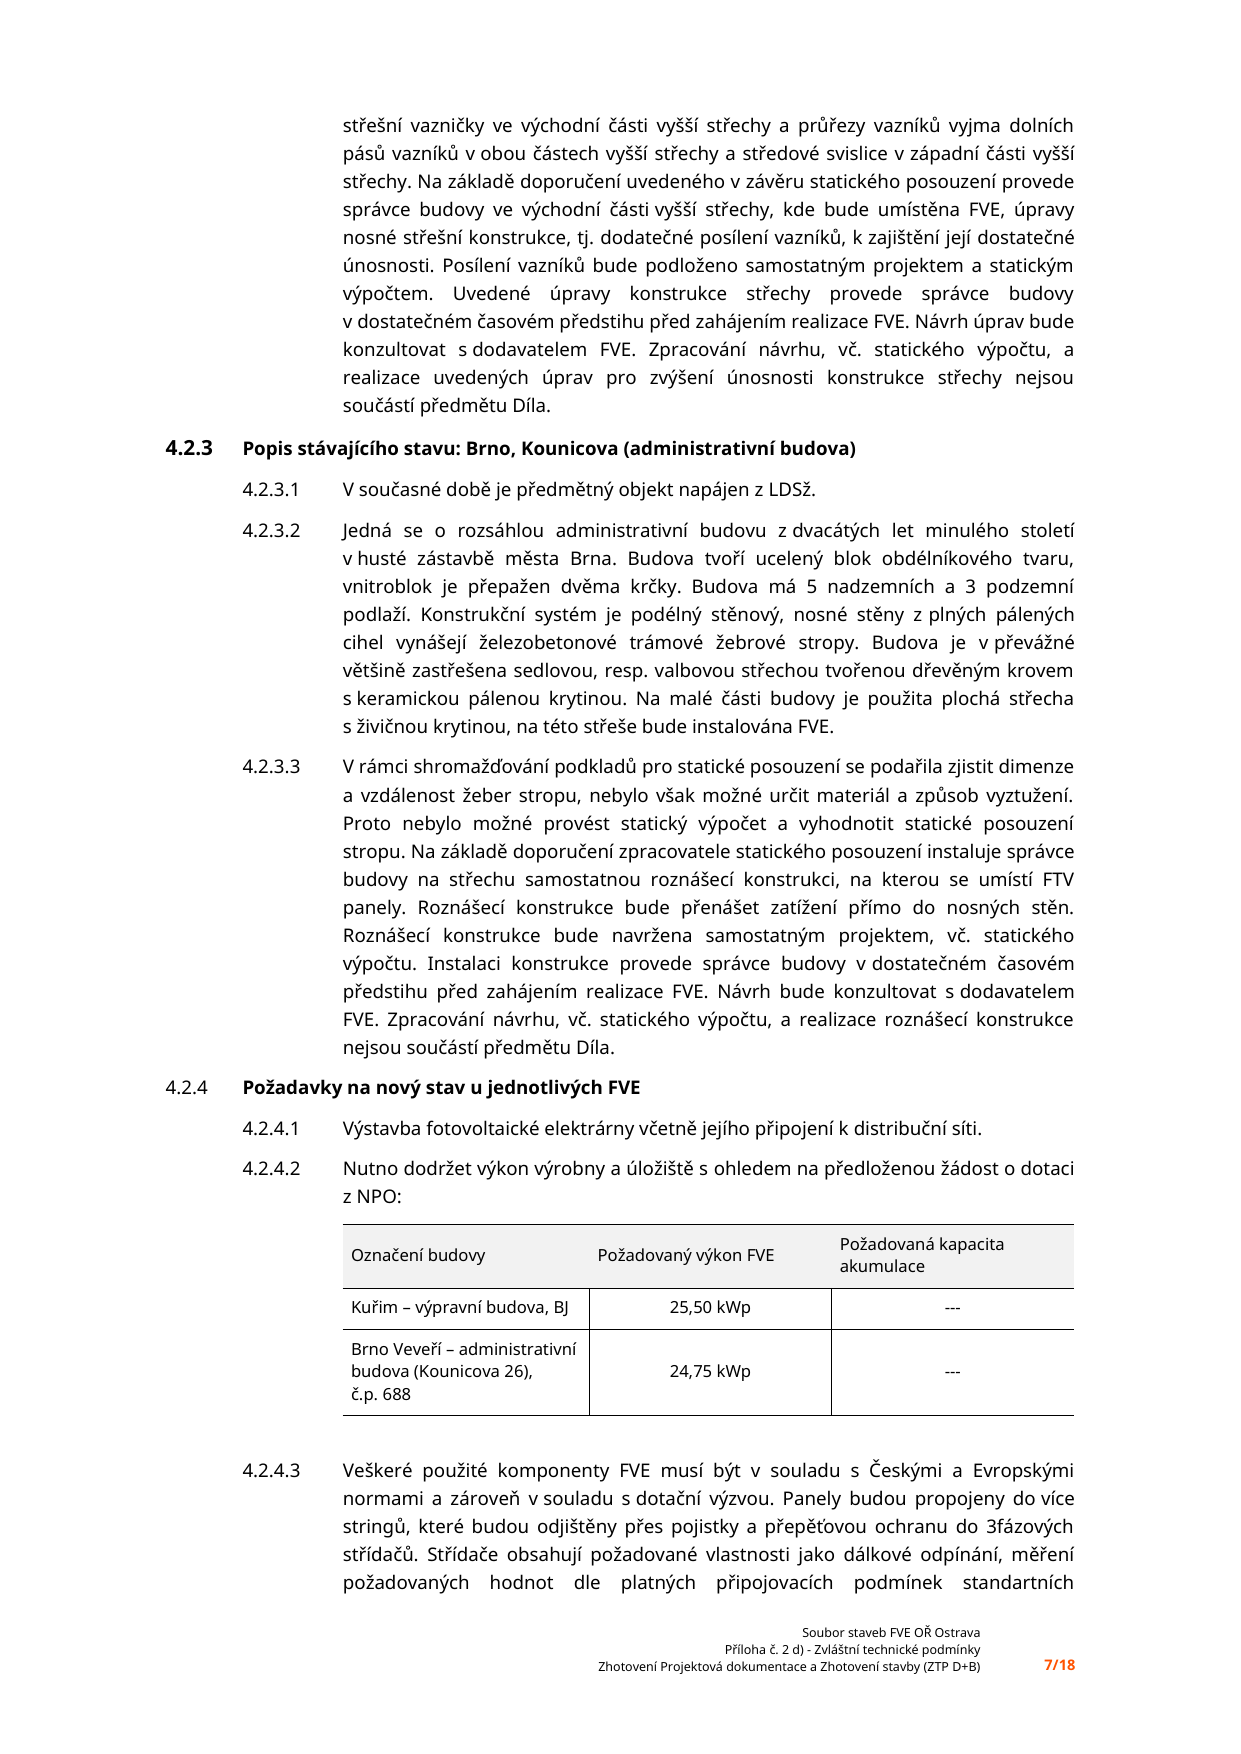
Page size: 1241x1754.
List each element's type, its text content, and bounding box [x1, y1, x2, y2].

table_cell 24,75 kWp [590, 1330, 831, 1415]
table_cell --- [832, 1289, 1074, 1329]
table_cell --- [832, 1330, 1074, 1415]
table_header Označení budovy [343, 1225, 589, 1288]
text V rámci shromažďování podkladů pro statické posouzení se podařila zjistit dimenze a vzdálenost žeber stropu, nebylo však možné určit materiál a způsob vyztužení. Proto nebylo možné provést statický výpočet a vyhodnotit statické posouzení stropu. Na základě doporučení zpracovatele statického posouzení instaluje správce budovy na střechu samostatnou roznášecí konstrukci, na kterou se umístí FTV panely. Roznášecí konstrukce bude přenášet zatížení přímo do nosných stěn. Roznášecí konstrukce bude navržena samostatným projektem, vč. statického výpočtu. Instalaci konstrukce provede správce budovy v dostatečném časovém předstihu před zahájením realizace FVE. Návrh bude konzultovat s dodavatelem FVE. Zpracování návrhu, vč. statického výpočtu, a realizace roznášecí konstrukce nejsou součástí předmětu Díla. [242, 754, 1075, 1059]
text Jedná se o rozsáhlou administrativní budovu z dvacátých let minulého století v husté zástavbě města Brna. Budova tvoří ucelený blok obdélníkového tvaru, vnitroblok je přepažen dvěma krčky. Budova má 5 nadzemních a 3 podzemní podlaží. Konstrukční systém je podélný stěnový, nosné stěny z plných pálených cihel vynášejí železobetonové trámové žebrové stropy. Budova je v převážné většině zastřešena sedlovou, resp. valbovou střechou tvořenou dřevěným krovem s keramickou pálenou krytinou. Na malé části budovy je použita plochá střecha s živičnou krytinou, na této střeše bude instalována FVE. [242, 517, 1075, 739]
text V současné době je předmětný objekt napájen z LDSž. [242, 477, 1075, 502]
text Nutno dodržet výkon výrobny a úložiště s ohledem na předloženou žádost o dotaci z NPO: [242, 1156, 1075, 1209]
table_cell Kuřim – výpravní budova, BJ [343, 1289, 589, 1329]
text Popis stávajícího stavu: Brno, Kounicova (administrativní budova) [165, 433, 1075, 461]
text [242, 1457, 1075, 1594]
text Požadavky na nový stav u jednotlivých FVE [165, 1074, 1075, 1100]
table_cell 25,50 kWp [590, 1289, 831, 1329]
table_cell Brno Veveří – administrativní budova (Kounicova 26), č.p. 688 [343, 1330, 589, 1415]
text Výstavba fotovoltaické elektrárny včetně jejího připojení k distribuční síti. [242, 1115, 1075, 1141]
table_header Požadovaný výkon FVE [589, 1225, 831, 1288]
table_header Požadovaná kapacita akumulace [831, 1225, 1074, 1288]
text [242, 112, 1075, 418]
